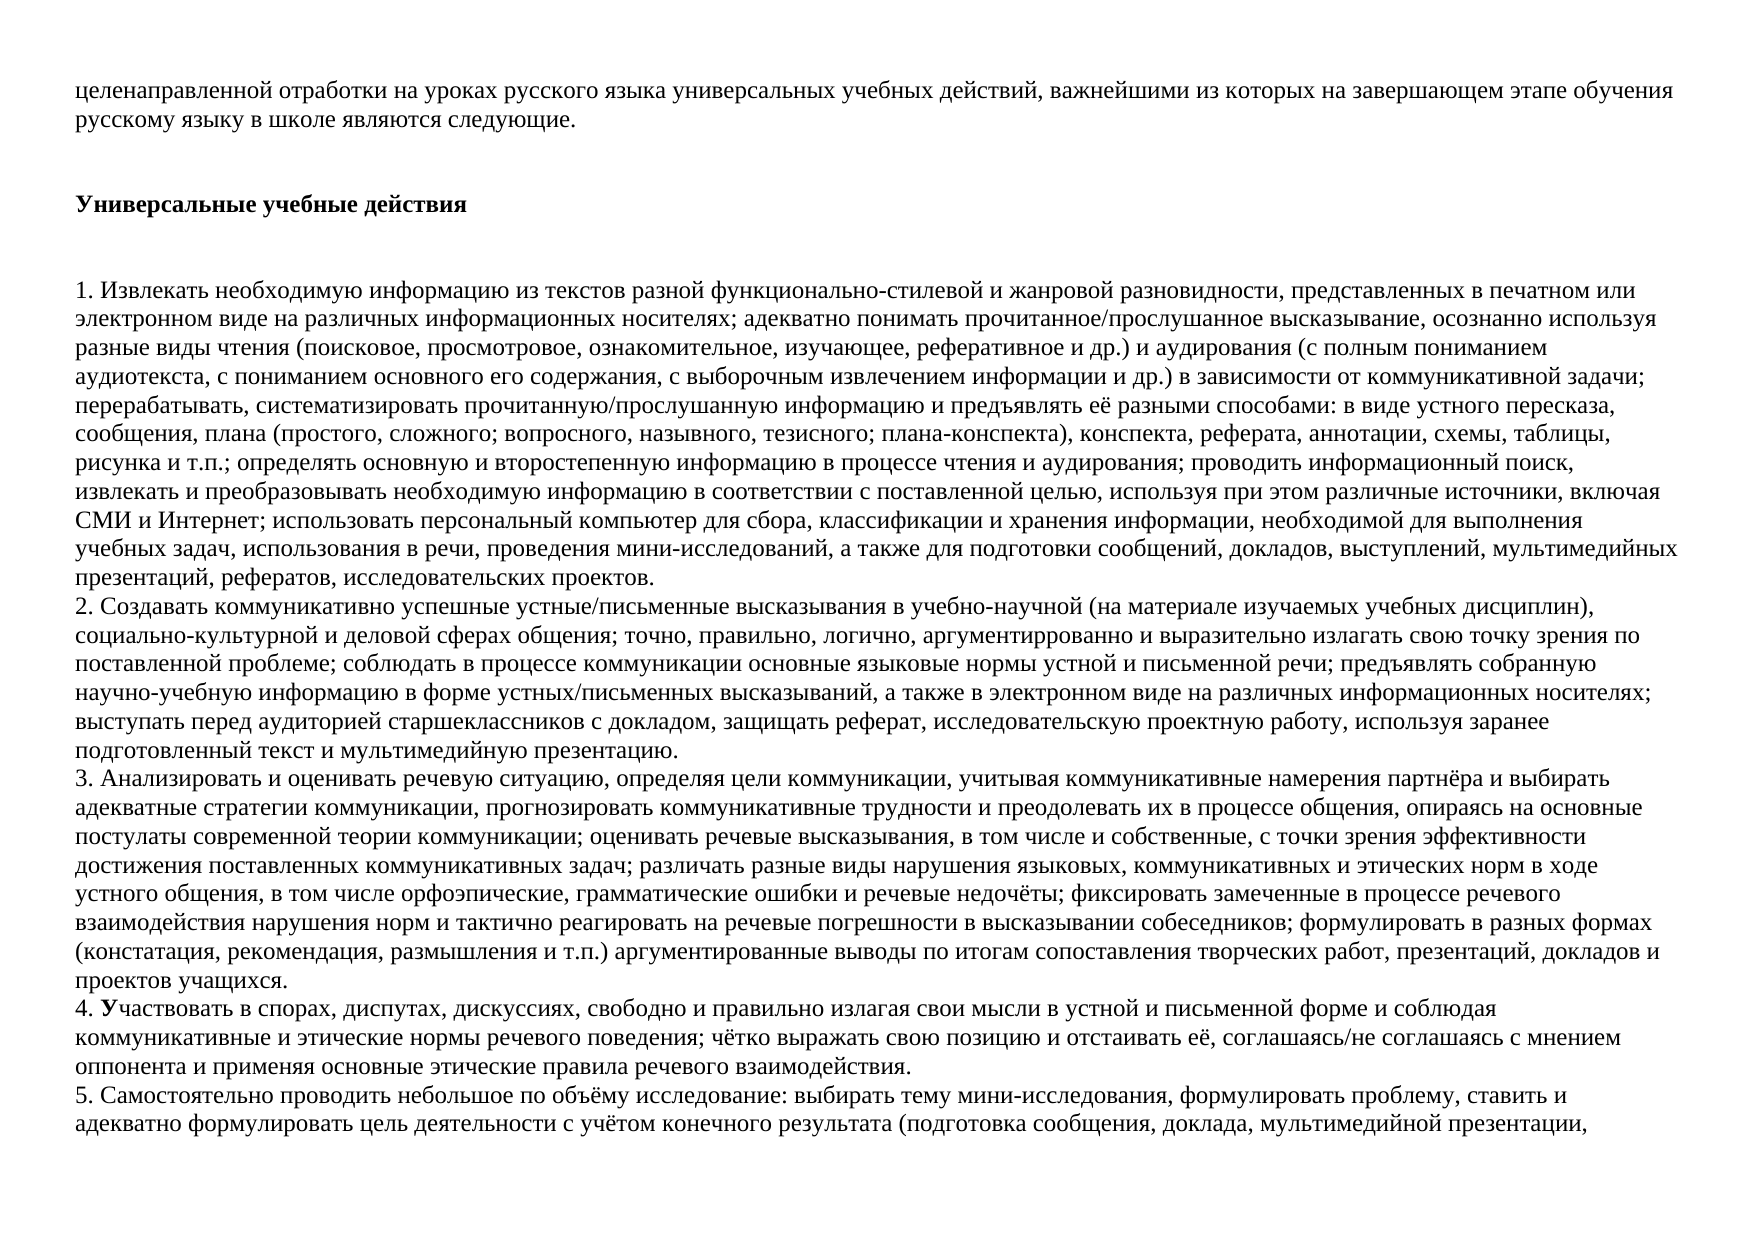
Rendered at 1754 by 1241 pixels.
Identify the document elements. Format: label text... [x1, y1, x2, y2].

text Универсальные учебные действия [75, 189, 1679, 218]
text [75, 75, 1679, 132]
text 2. Создавать коммуникативно успешные устные/письменные высказывания в учебно-научной (на материале изучаемых учебных дисциплин), социально-культурной и деловой сферах общения; точно, правильно, логично, аргументиррованно и выразительно излагать свою точку зрения по поставленной проблеме; соблюдать в процессе коммуникации основные языковые нормы устной и письменной речи; предъявлять собранную научно-учебную информацию в форме устных/письменных высказываний, а также в электронном виде на различных информационных носителях; выступать перед аудиторией старшеклассников с докладом, защищать реферат, исследовательскую проектную работу, используя заранее подготовленный текст и мультимедийную презентацию. [75, 591, 1679, 763]
text 4. Участвовать в спорах, диспутах, дискуссиях, свободно и правильно излагая свои мысли в устной и письменной форме и соблюдая коммуникативные и этические нормы речевого поведения; чётко выражать свою позицию и отстаивать её, соглашаясь/не соглашаясь с мнением оппонента и применяя основные этические правила речевого взаимодействия. [75, 993, 1679, 1080]
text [75, 1080, 1679, 1137]
text 1. Извлекать необходимую информацию из текстов разной функционально-стилевой и жанровой разновидности, представленных в печатном или электронном виде на различных информационных носителях; адекватно понимать прочитанное/прослушанное высказывание, осознанно используя разные виды чтения (поисковое, просмотровое, ознакомительное, изучающее, реферативное и др.) и аудирования (с полным пониманием аудиотекста, с пониманием основного его содержания, с выборочным извлечением информации и др.) в зависимости от коммуникативной задачи; перерабатывать, систематизировать прочитанную/прослушанную информацию и предъявлять её разными способами: в виде устного пересказа, сообщения, плана (простого, сложного; вопросного, назывного, тезисного; плана-конспекта), конспекта, реферата, аннотации, схемы, таблицы, рисунка и т.п.; определять основную и второстепенную информацию в процессе чтения и аудирования; проводить информационный поиск, извлекать и преобразовывать необходимую информацию в соответствии с поставленной целью, используя при этом различные источники, включая СМИ и Интернет; использовать персональный компьютер для сбора, классификации и хранения информации, необходимой для выполнения учебных задач, использования в речи, проведения мини-исследований, а также для подготовки сообщений, докладов, выступлений, мультимедийных презентаций, рефератов, исследовательских проектов. [75, 275, 1679, 591]
text 3. Анализировать и оценивать речевую ситуацию, определяя цели коммуникации, учитывая коммуникативные намерения партнёра и выбирать адекватные стратегии коммуникации, прогнозировать коммуникативные трудности и преодолевать их в процессе общения, опираясь на основные постулаты современной теории коммуникации; оценивать речевые высказывания, в том числе и собственные, с точки зрения эффективности достижения поставленных коммуникативных задач; различать разные виды нарушения языковых, коммуникативных и этических норм в ходе устного общения, в том числе орфоэпические, грамматические ошибки и речевые недочёты; фиксировать замеченные в процессе речевого взаимодействия нарушения норм и тактично реагировать на речевые погрешности в высказывании собеседников; формулировать в разных формах (констатация, рекомендация, размышления и т.п.) аргументированные выводы по итогам сопоставления творческих работ, презентаций, докладов и проектов учащихся. [75, 763, 1679, 993]
